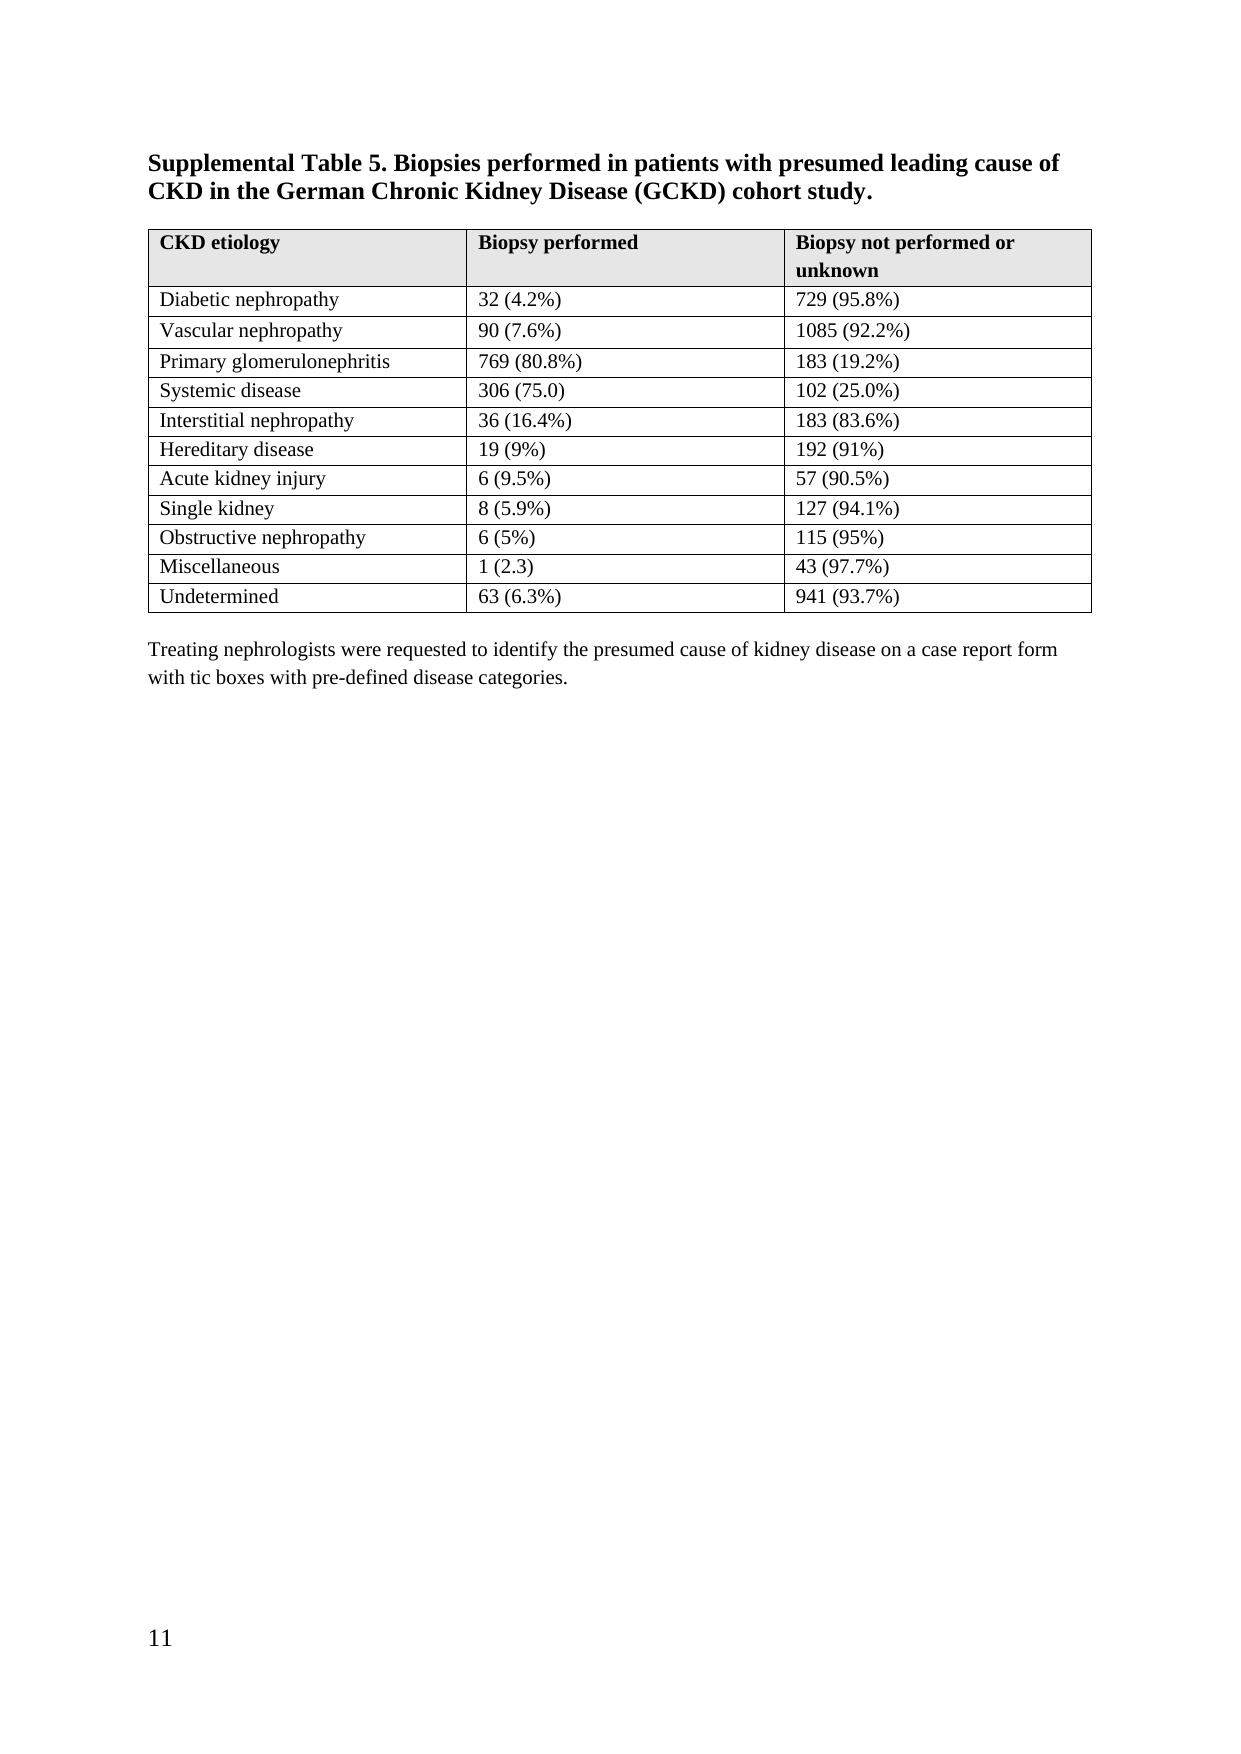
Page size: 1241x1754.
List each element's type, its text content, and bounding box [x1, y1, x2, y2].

table_cell 63 (6.3%) [467, 584, 784, 612]
table_cell Diabetic nephropathy [149, 287, 466, 316]
table_cell 769 (80.8%) [467, 349, 784, 377]
table_cell 19 (9%) [467, 437, 784, 465]
table_cell 115 (95%) [785, 525, 1091, 553]
table_cell 941 (93.7%) [785, 584, 1091, 612]
table_cell Acute kidney injury [149, 466, 466, 495]
table_cell Hereditary disease [149, 437, 466, 465]
table_cell Undetermined [149, 584, 466, 612]
table_cell 43 (97.7%) [785, 555, 1091, 583]
table_header Biopsy performed [467, 230, 784, 286]
table_header CKD etiology [149, 230, 466, 286]
table_header Biopsy not performed or unknown [785, 230, 1091, 286]
table_cell 32 (4.2%) [467, 287, 784, 316]
table_cell Systemic disease [149, 378, 466, 407]
table_cell 183 (83.6%) [785, 408, 1091, 436]
table_cell Interstitial nephropathy [149, 408, 466, 436]
table_cell Primary glomerulonephritis [149, 349, 466, 377]
table_cell Obstructive nephropathy [149, 525, 466, 553]
table_cell 729 (95.8%) [785, 287, 1091, 316]
table_cell 36 (16.4%) [467, 408, 784, 436]
table_cell 1085 (92.2%) [785, 317, 1091, 348]
table_cell 127 (94.1%) [785, 496, 1091, 524]
table_cell Single kidney [149, 496, 466, 524]
text Treating nephrologists were requested to identify the presumed cause of kidney disease on a case report form with tic boxes with pre-defined disease categories. [148, 637, 1093, 689]
table_cell 192 (91%) [785, 437, 1091, 465]
table_cell 1 (2.3) [467, 555, 784, 583]
table_cell 90 (7.6%) [467, 317, 784, 348]
table_cell 102 (25.0%) [785, 378, 1091, 407]
text Supplemental Table 5. Biopsies performed in patients with presumed leading cause of CKD in the German Chronic Kidney Disease (GCKD) cohort study. [148, 148, 1093, 205]
table_cell 57 (90.5%) [785, 466, 1091, 495]
table_cell 183 (19.2%) [785, 349, 1091, 377]
table_cell 306 (75.0) [467, 378, 784, 407]
table_cell 8 (5.9%) [467, 496, 784, 524]
table_cell 6 (9.5%) [467, 466, 784, 495]
table_cell Vascular nephropathy [149, 317, 466, 348]
table_cell 6 (5%) [467, 525, 784, 553]
table_cell Miscellaneous [149, 555, 466, 583]
